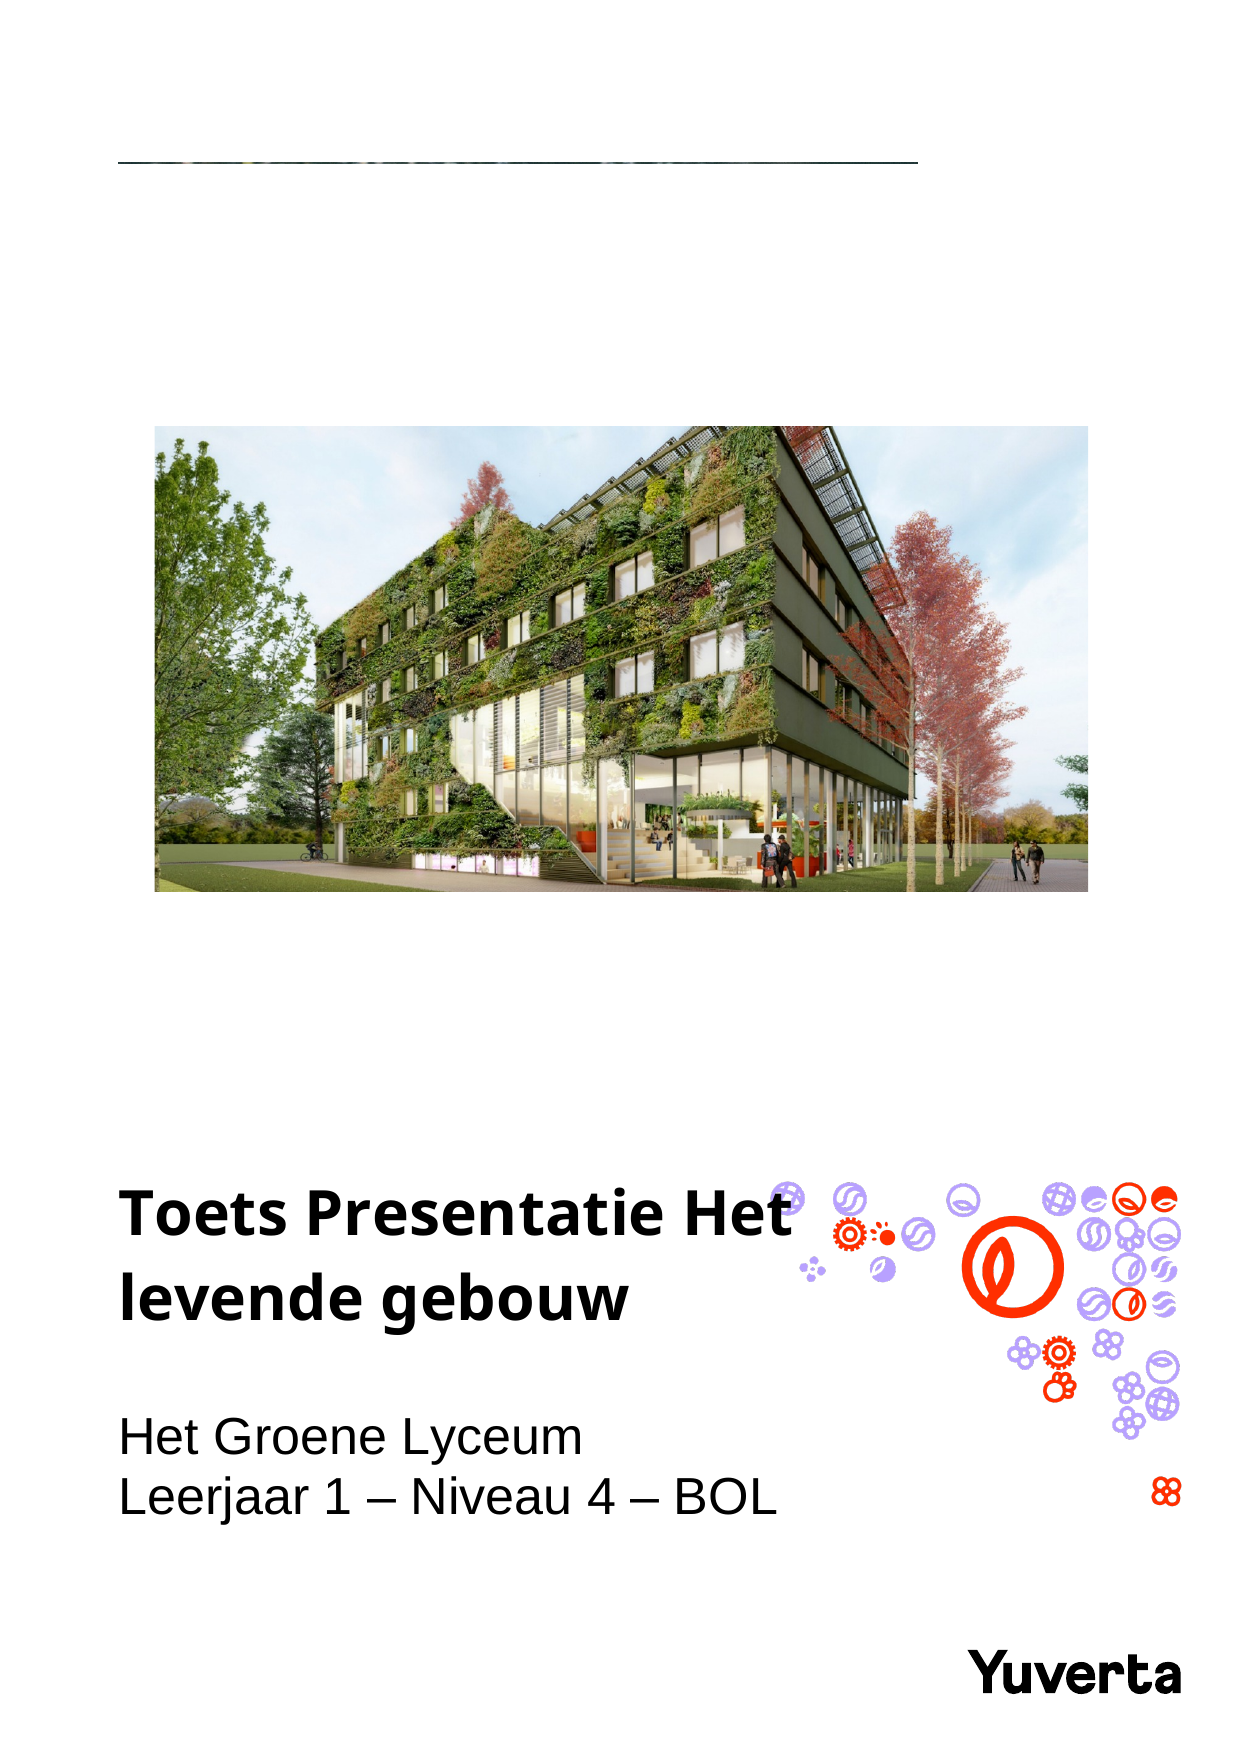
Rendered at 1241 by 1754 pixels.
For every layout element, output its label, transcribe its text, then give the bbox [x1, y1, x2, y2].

picture [154, 426, 1089, 892]
table_cell Het Groene Lyceum Leerjaar 1 – Niveau 4 – BOL [118, 1346, 842, 1546]
table_header Toets Presentatie Het levende gebouw [118, 165, 842, 1346]
picture [764, 1171, 1241, 1754]
